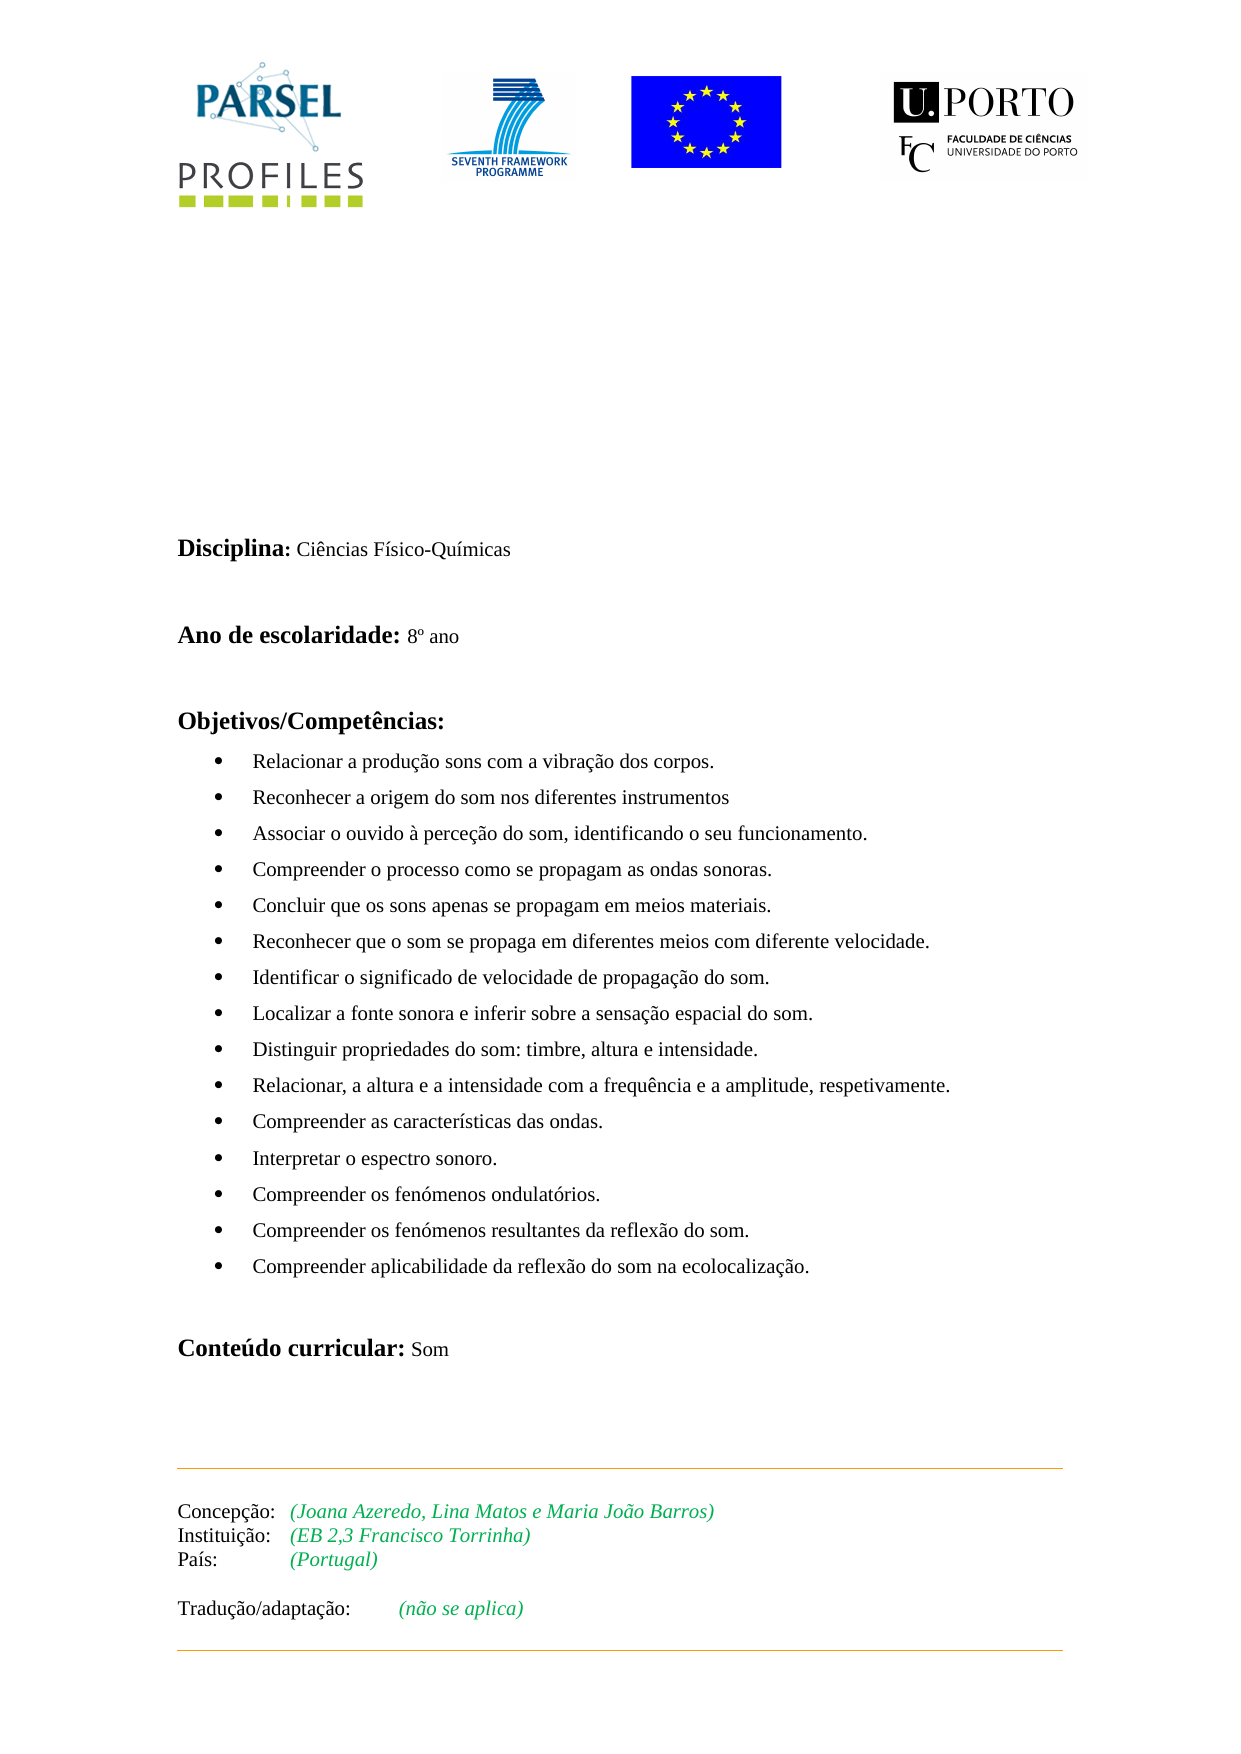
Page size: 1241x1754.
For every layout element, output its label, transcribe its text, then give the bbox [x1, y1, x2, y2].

picture [176, 159, 364, 211]
picture [881, 73, 1089, 181]
list Compreender os fenómenos ondulatórios. [215, 1182, 1063, 1206]
text Conteúdo curricular: Som [177, 1333, 1063, 1362]
picture [187, 59, 343, 154]
picture [631, 76, 782, 168]
picture [442, 73, 575, 182]
text Ano de escolaridade: 8º ano [177, 620, 1063, 648]
list Reconhecer que o som se propaga em diferentes meios com diferente velocidade. [215, 929, 1063, 953]
list Compreender aplicabilidade da reflexão do som na ecolocalização. [215, 1254, 1063, 1278]
list Concluir que os sons apenas se propagam em meios materiais. [215, 893, 1063, 917]
list Interpretar o espectro sonoro. [215, 1146, 1063, 1169]
list Localizar a fonte sonora e inferir sobre a sensação espacial do som. [215, 1001, 1063, 1025]
list Relacionar, a altura e a intensidade com a frequência e a amplitude, respetivamente. [215, 1073, 1063, 1097]
text Disciplina: Ciências Físico-Químicas [177, 533, 1063, 562]
list Identificar o significado de velocidade de propagação do som. [215, 965, 1063, 989]
list Associar o ouvido à perceção do som, identificando o seu funcionamento. [215, 821, 1063, 845]
list Distinguir propriedades do som: timbre, altura e intensidade. [215, 1037, 1063, 1061]
list Compreender as características das ondas. [215, 1109, 1063, 1133]
list Relacionar a produção sons com a vibração dos corpos. [215, 749, 1063, 773]
list Reconhecer a origem do som nos diferentes instrumentos [215, 785, 1063, 809]
text Objetivos/Competências: [177, 706, 1063, 735]
list Compreender os fenómenos resultantes da reflexão do som. [215, 1218, 1063, 1242]
list Compreender o processo como se propagam as ondas sonoras. [215, 857, 1063, 881]
